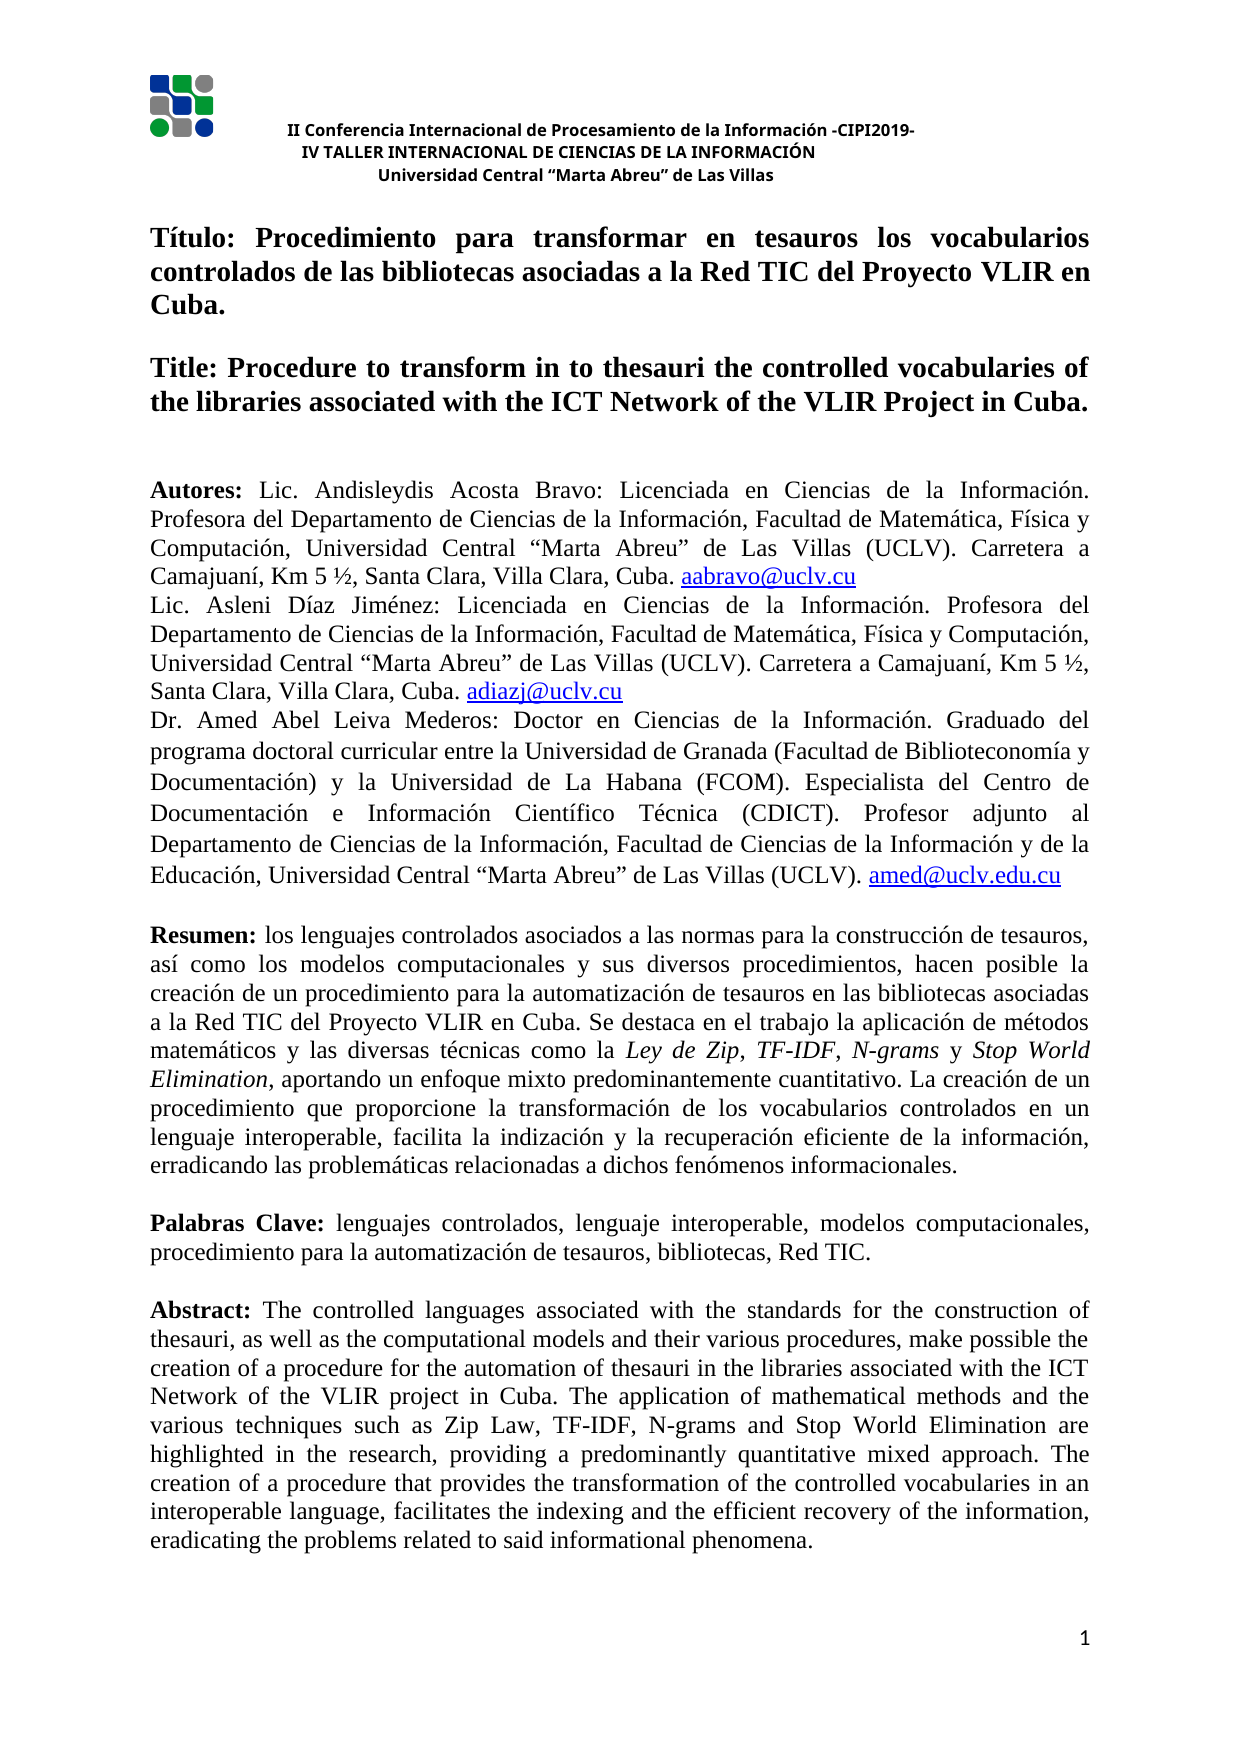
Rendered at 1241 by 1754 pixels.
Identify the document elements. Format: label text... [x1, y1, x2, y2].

text Palabras Clave: lenguajes controlados, lenguaje interoperable, modelos computacionales, procedimiento para la automatización de tesauros, bibliotecas, Red TIC. [150, 1208, 1090, 1266]
text Resumen: los lenguajes controlados asociados a las normas para la construcción de tesauros, así como los modelos computacionales y sus diversos procedimientos, hacen posible la creación de un procedimiento para la automatización de tesauros en las bibliotecas asociadas a la Red TIC del Proyecto VLIR en Cuba. Se destaca en el trabajo la aplicación de métodos matemáticos y las diversas técnicas como la Ley de Zip, TF-IDF, N-grams y Stop World Elimination, aportando un enfoque mixto predominantemente cuantitativo. La creación de un procedimiento que proporcione la transformación de los vocabularios controlados en un lenguaje interoperable, facilita la indización y la recuperación eficiente de la información, erradicando las problemáticas relacionadas a dichos fenómenos informacionales. [150, 921, 1090, 1179]
text Dr. Amed Abel Leiva Mederos: Doctor en Ciencias de la Información. Graduado del programa doctoral curricular entre la Universidad de Granada (Facultad de Biblioteconomía y Documentación) y la Universidad de La Habana (FCOM). Especialista del Centro de Documentación e Información Científico Técnica (CDICT). Profesor adjunto al Departamento de Ciencias de la Información, Facultad de Ciencias de la Información y de la Educación, Universidad Central “Marta Abreu” de Las Villas (UCLV). amed@uclv.edu.cu [150, 705, 1090, 889]
picture [150, 75, 214, 137]
text Title: Procedure to transform in to thesauri the controlled vocabularies of the libraries associated with the ICT Network of the VLIR Project in Cuba. [150, 350, 1090, 417]
text Abstract: The controlled languages associated with the standards for the construction of thesauri, as well as the computational models and their various procedures, make possible the creation of a procedure for the automation of thesauri in the libraries associated with the ICT Network of the VLIR project in Cuba. The application of mathematical methods and the various techniques such as Zip Law, TF-IDF, N-grams and Stop World Elimination are highlighted in the research, providing a predominantly quantitative mixed approach. The creation of a procedure that provides the transformation of the controlled vocabularies in an interoperable language, facilitates the indexing and the efficient recovery of the information, eradicating the problems related to said informational phenomena. [150, 1295, 1090, 1554]
text Título: Procedimiento para transformar en tesauros los vocabularios controlados de las bibliotecas asociadas a la Red TIC del Proyecto VLIR en Cuba. [150, 220, 1090, 321]
text Autores: Lic. Andisleydis Acosta Bravo: Licenciada en Ciencias de la Información. Profesora del Departamento de Ciencias de la Información, Facultad de Matemática, Física y Computación, Universidad Central “Marta Abreu” de Las Villas (UCLV). Carretera a Camajuaní, Km 5 ½, Santa Clara, Villa Clara, Cuba. aabravo@uclv.cu [150, 475, 1090, 590]
text Lic. Asleni Díaz Jiménez: Licenciada en Ciencias de la Información. Profesora del Departamento de Ciencias de la Información, Facultad de Matemática, Física y Computación, Universidad Central “Marta Abreu” de Las Villas (UCLV). Carretera a Camajuaní, Km 5 ½, Santa Clara, Villa Clara, Cuba. adiazj@uclv.cu [150, 590, 1090, 705]
